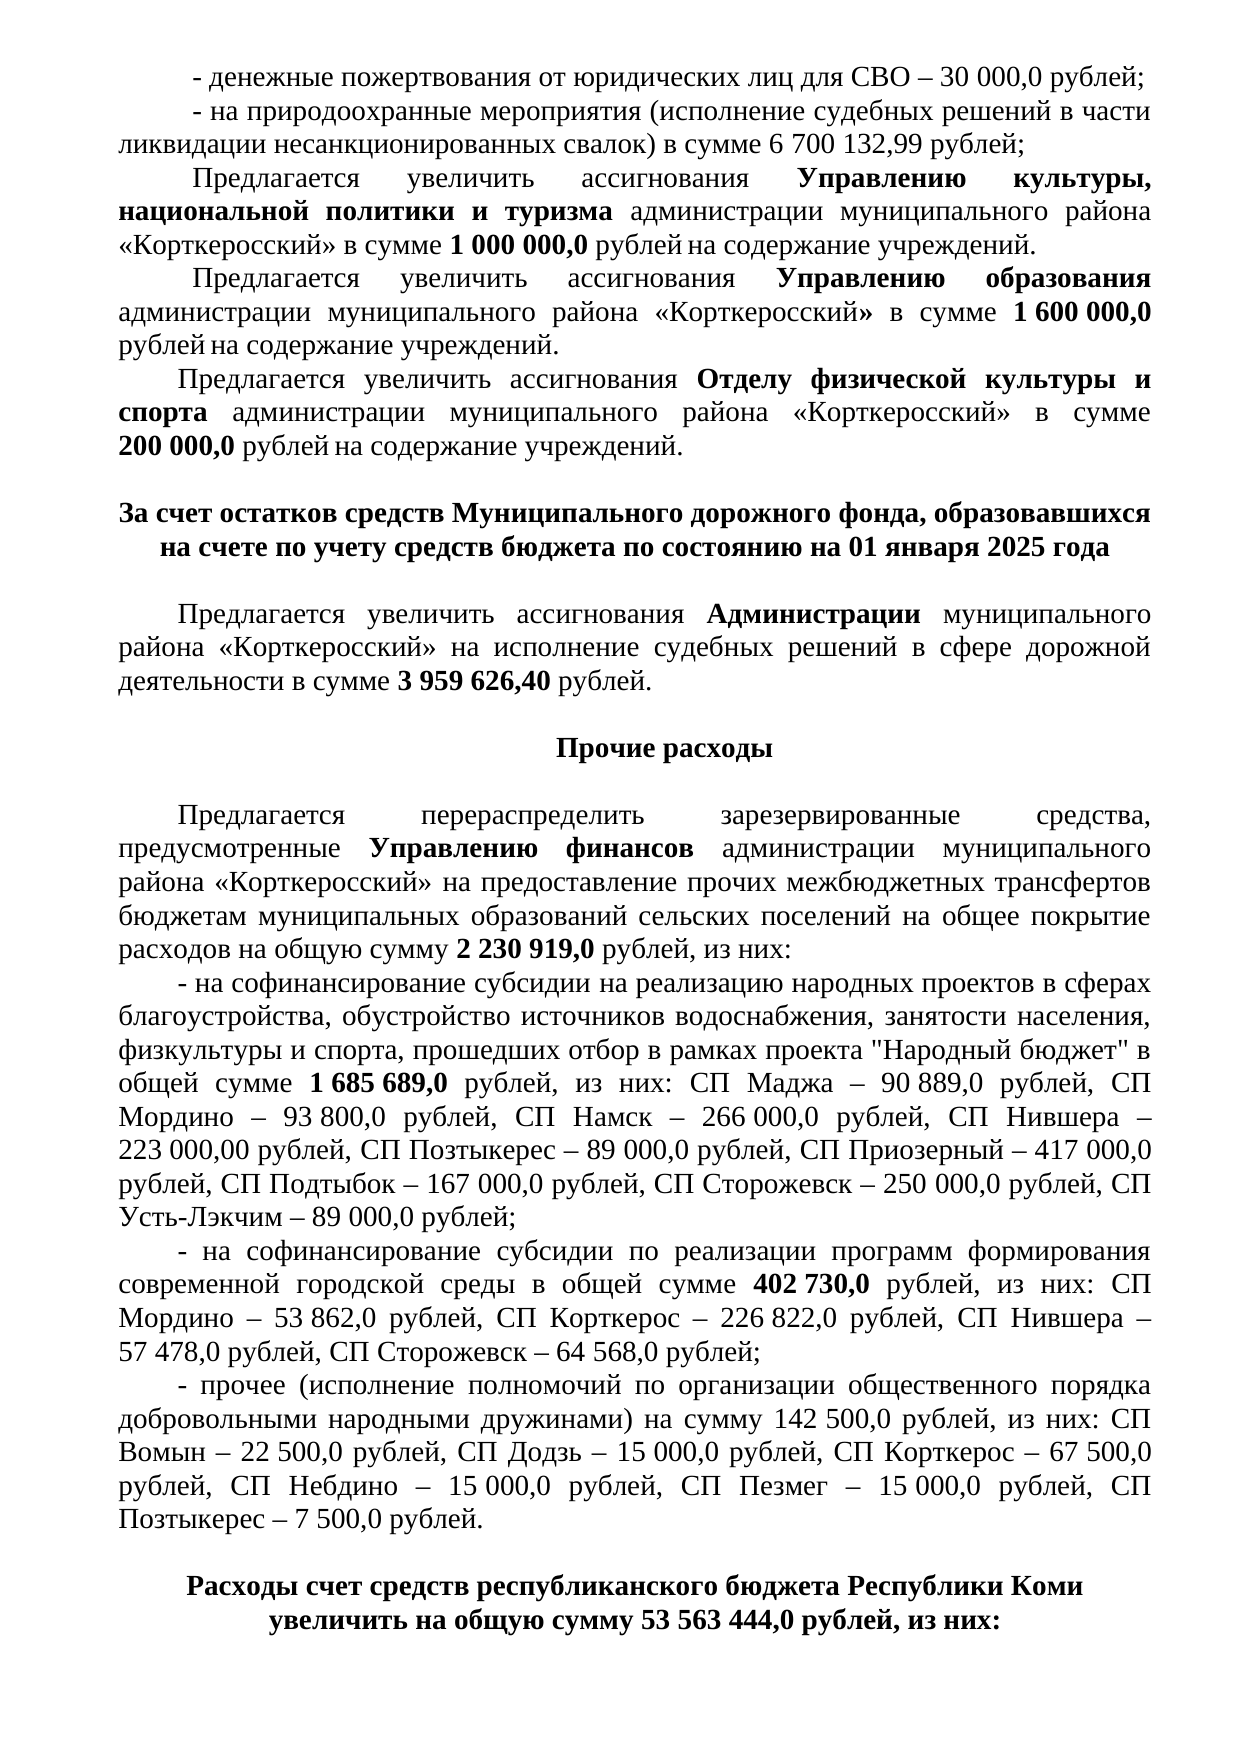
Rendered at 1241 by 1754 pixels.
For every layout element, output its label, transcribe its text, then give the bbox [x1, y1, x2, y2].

text - денежные пожертвования от юридических лиц для СВО – 30 000,0 рублей; [118, 59, 1152, 93]
text Предлагается перераспределить зарезервированные средства, предусмотренные Управлению финансов администрации муниципального района «Корткеросский» на предоставление прочих межбюджетных трансфертов бюджетам муниципальных образований сельских поселений на общее покрытие расходов на общую сумму 2 230 919,0 рублей, из них: [118, 797, 1152, 965]
text - на софинансирование субсидии по реализации программ формирования современной городской среды в общей сумме 402 730,0 рублей, из них: СП Мордино – 53 862,0 рублей, СП Корткерос – 226 822,0 рублей, СП Нившера – 57 478,0 рублей, СП Сторожевск – 64 568,0 рублей; [118, 1233, 1152, 1367]
text - на природоохранные мероприятия (исполнение судебных решений в части ликвидации несанкционированных свалок) в сумме 6 700 132,99 рублей; [118, 93, 1152, 160]
text - на софинансирование субсидии на реализацию народных проектов в сферах благоустройства, обустройство источников водоснабжения, занятости населения, физкультуры и спорта, прошедших отбор в рамках проекта "Народный бюджет" в общей сумме 1 685 689,0 рублей, из них: СП Маджа – 90 889,0 рублей, СП Мордино – 93 800,0 рублей, СП Намск – 266 000,0 рублей, СП Нившера – 223 000,00 рублей, СП Позтыкерес – 89 000,0 рублей, СП Приозерный – 417 000,0 рублей, СП Подтыбок – 167 000,0 рублей, СП Сторожевск – 250 000,0 рублей, СП Усть-Лэкчим – 89 000,0 рублей; [118, 965, 1152, 1233]
text - прочее (исполнение полномочий по организации общественного порядка добровольными народными дружинами) на сумму 142 500,0 рублей, из них: СП Вомын – 22 500,0 рублей, СП Додзь – 15 000,0 рублей, СП Корткерос – 67 500,0 рублей, СП Небдино – 15 000,0 рублей, СП Пезмег – 15 000,0 рублей, СП Позтыкерес – 7 500,0 рублей. [118, 1367, 1152, 1535]
text За счет остатков средств Муниципального дорожного фонда, образовавшихся на счете по учету средств бюджета по состоянию на 01 января 2025 года [118, 495, 1152, 562]
text Предлагается увеличить ассигнования Отделу физической культуры и спорта администрации муниципального района «Корткеросский» в сумме 200 000,0 рублей на содержание учреждений. [118, 361, 1152, 462]
text Предлагается увеличить ассигнования Администрации муниципального района «Корткеросский» на исполнение судебных решений в сфере дорожной деятельности в сумме 3 959 626,40 рублей. [118, 596, 1152, 696]
text Прочие расходы [118, 730, 1152, 763]
text Предлагается увеличить ассигнования Управлению образования администрации муниципального района «Корткеросский» в сумме 1 600 000,0 рублей на содержание учреждений. [118, 260, 1152, 361]
text Расходы счет средств республиканского бюджета Республики Коми увеличить на общую сумму 53 563 444,0 рублей, из них: [118, 1568, 1152, 1636]
text Предлагается увеличить ассигнования Управлению культуры, национальной политики и туризма администрации муниципального района «Корткеросский» в сумме 1 000 000,0 рублей на содержание учреждений. [118, 160, 1152, 260]
